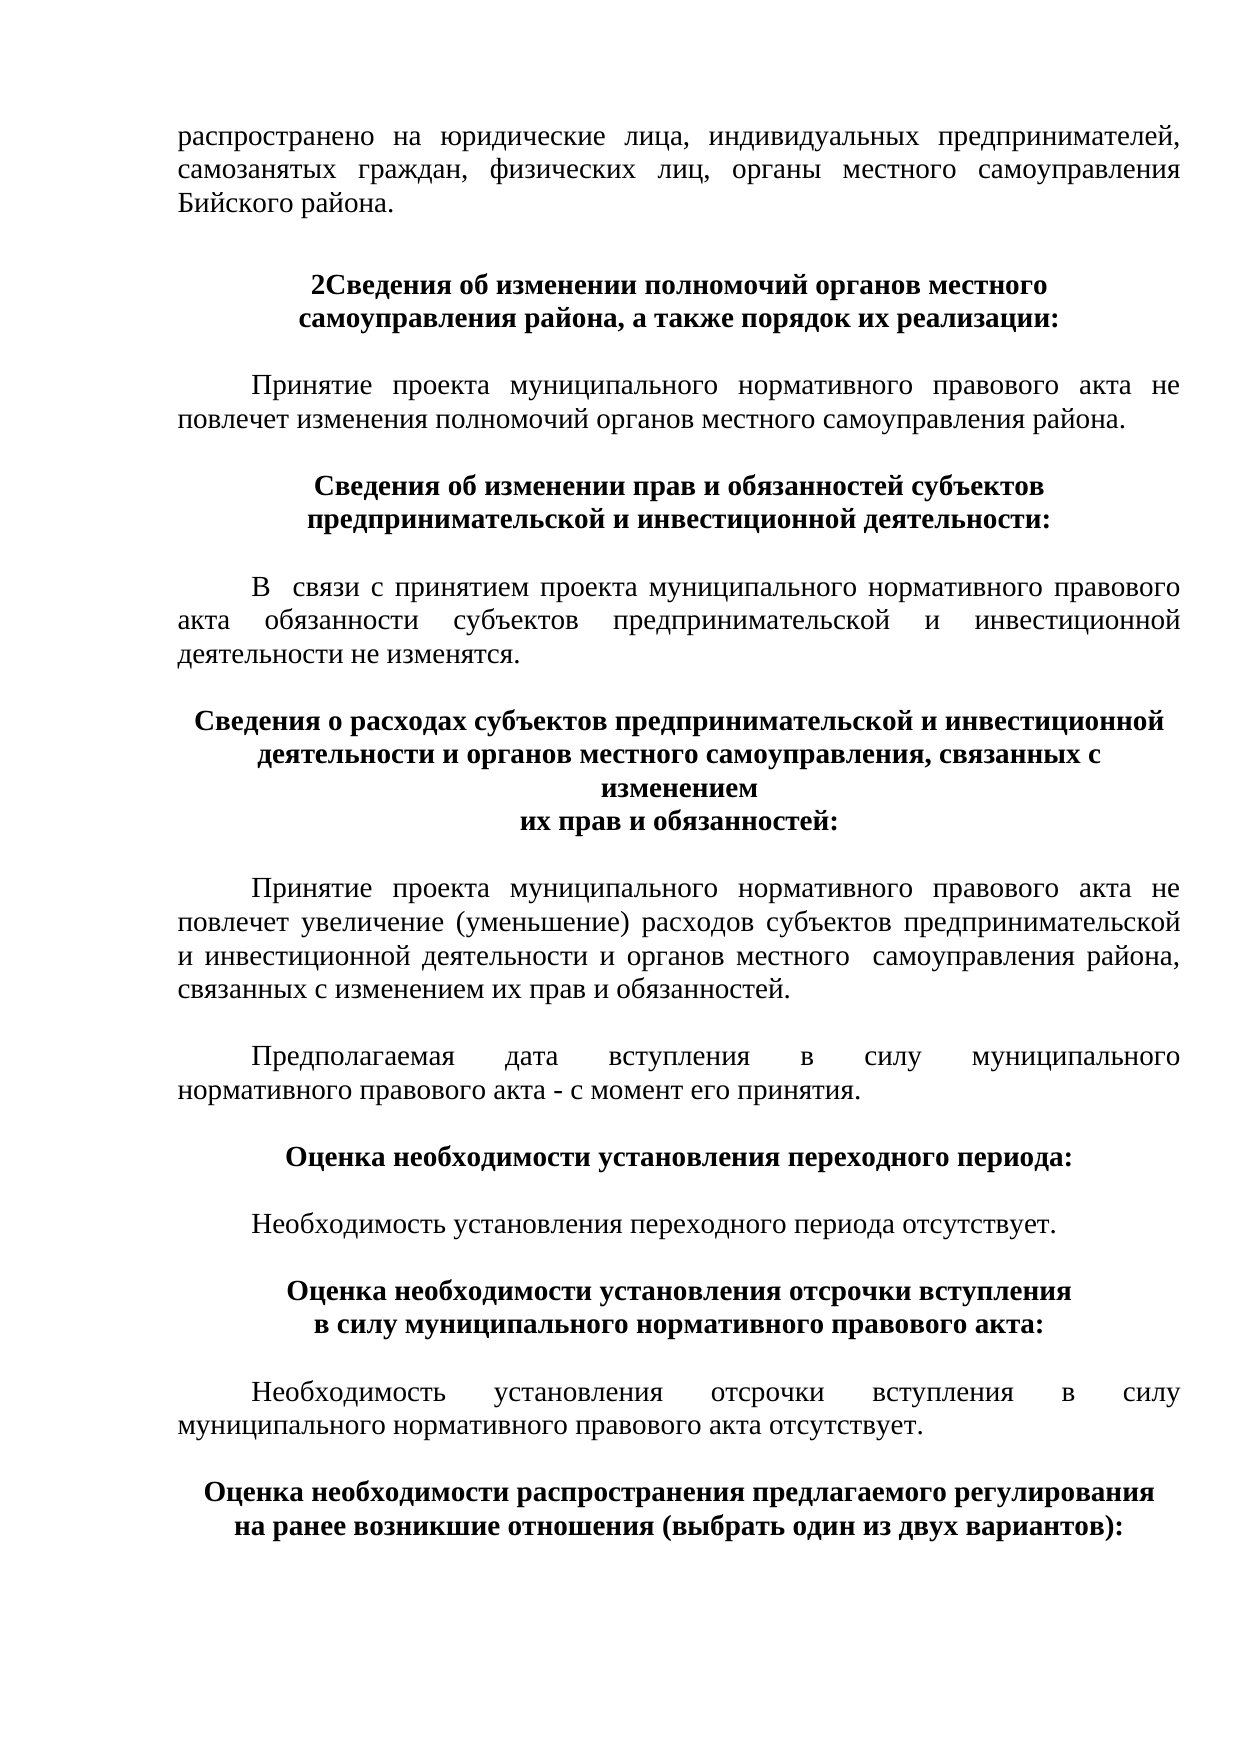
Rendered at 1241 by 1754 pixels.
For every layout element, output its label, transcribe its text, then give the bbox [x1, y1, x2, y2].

text В связи с принятием проекта муниципального нормативного правового акта обязанности субъектов предпринимательской и инвестиционной деятельности не изменятся. [177, 569, 1181, 669]
text Предполагаемая дата вступления в силу муниципального нормативного правового акта - с момент его принятия. [177, 1038, 1181, 1105]
text Оценка необходимости установления отсрочки вступления [177, 1273, 1181, 1307]
text на ранее возникшие отношения (выбрать один из двух вариантов): [177, 1508, 1181, 1541]
text Необходимость установления отсрочки вступления в силу муниципального нормативного правового акта отсутствует. [177, 1374, 1181, 1441]
text предпринимательской и инвестиционной деятельности: [177, 502, 1181, 535]
text их прав и обязанностей: [177, 803, 1181, 837]
text в силу муниципального нормативного правового акта: [177, 1307, 1181, 1340]
text Принятие проекта муниципального нормативного правового акта не повлечет увеличение (уменьшение) расходов субъектов предпринимательской и инвестиционной деятельности и органов местного самоуправления района, связанных с изменением их прав и обязанностей. [177, 871, 1181, 1005]
text Сведения о расходах субъектов предпринимательской и инвестиционной [177, 703, 1181, 736]
text 2Сведения об изменении полномочий органов местного [177, 267, 1181, 300]
text Необходимость установления переходного периода отсутствует. [177, 1206, 1181, 1239]
text Принятие проекта муниципального нормативного правового акта не повлечет изменения полномочий органов местного самоуправления района. [177, 367, 1181, 434]
text Оценка необходимости установления переходного периода: [177, 1139, 1181, 1172]
text деятельности и органов местного самоуправления, связанных с изменением [177, 736, 1181, 803]
text Оценка необходимости распространения предлагаемого регулирования [177, 1474, 1181, 1508]
text Сведения об изменении прав и обязанностей субъектов [177, 468, 1181, 502]
text распространено на юридические лица, индивидуальных предпринимателей, самозанятых граждан, физических лиц, органы местного самоуправления Бийского района. [177, 118, 1181, 219]
text самоуправления района, а также порядок их реализации: [177, 300, 1181, 334]
